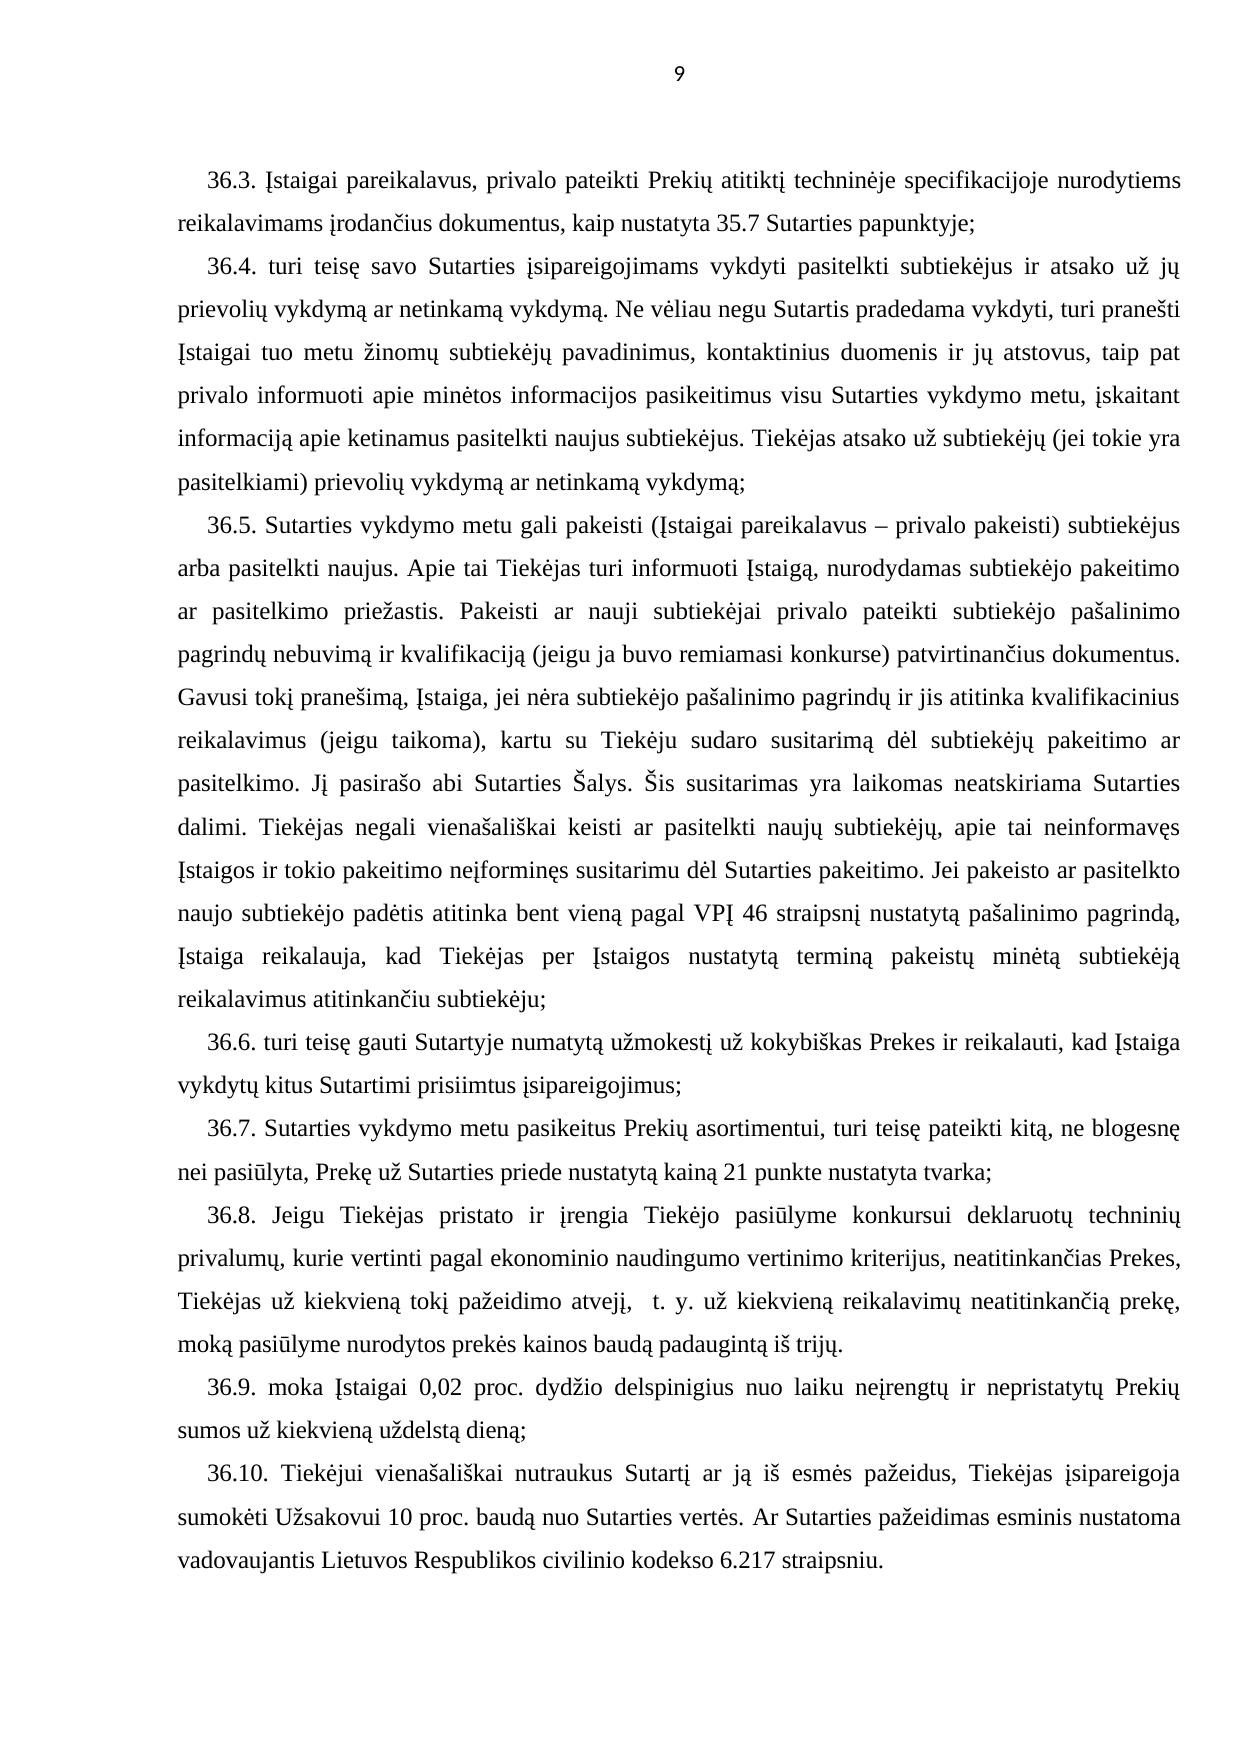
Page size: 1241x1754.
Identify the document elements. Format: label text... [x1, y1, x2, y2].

text 36.7. Sutarties vykdymo metu pasikeitus Prekių asortimentui, turi teisę pateikti kitą, ne blogesnę nei pasiūlyta, Prekę už Sutarties priede nustatytą kainą 21 punkte nustatyta tvarka; [177, 1113, 1181, 1185]
text 36.6. turi teisę gauti Sutartyje numatytą užmokestį už kokybiškas Prekes ir reikalauti, kad Įstaiga vykdytų kitus Sutartimi prisiimtus įsipareigojimus; [177, 1027, 1181, 1099]
text 36.8. Jeigu Tiekėjas pristato ir įrengia Tiekėjo pasiūlyme konkursui deklaruotų techninių privalumų, kurie vertinti pagal ekonominio naudingumo vertinimo kriterijus, neatitinkančias Prekes, Tiekėjas už kiekvieną tokį pažeidimo atvejį, t. y. už kiekvieną reikalavimų neatitinkančią prekę, moką pasiūlyme nurodytos prekės kainos baudą padaugintą iš trijų. [177, 1200, 1181, 1358]
text 36.5. Sutarties vykdymo metu gali pakeisti (Įstaigai pareikalavus – privalo pakeisti) subtiekėjus arba pasitelkti naujus. Apie tai Tiekėjas turi informuoti Įstaigą, nurodydamas subtiekėjo pakeitimo ar pasitelkimo priežastis. Pakeisti ar nauji subtiekėjai privalo pateikti subtiekėjo pašalinimo pagrindų nebuvimą ir kvalifikaciją (jeigu ja buvo remiamasi konkurse) patvirtinančius dokumentus. Gavusi tokį pranešimą, Įstaiga, jei nėra subtiekėjo pašalinimo pagrindų ir jis atitinka kvalifikacinius reikalavimus (jeigu taikoma), kartu su Tiekėju sudaro susitarimą dėl subtiekėjų pakeitimo ar pasitelkimo. Jį pasirašo abi Sutarties Šalys. Šis susitarimas yra laikomas neatskiriama Sutarties dalimi. Tiekėjas negali vienašališkai keisti ar pasitelkti naujų subtiekėjų, apie tai neinformavęs Įstaigos ir tokio pakeitimo neįforminęs susitarimu dėl Sutarties pakeitimo. Jei pakeisto ar pasitelkto naujo subtiekėjo padėtis atitinka bent vieną pagal VPĮ 46 straipsnį nustatytą pašalinimo pagrindą, Įstaiga reikalauja, kad Tiekėjas per Įstaigos nustatytą terminą pakeistų minėtą subtiekėją reikalavimus atitinkančiu subtiekėju; [177, 510, 1181, 1013]
text 36.9. moka Įstaigai 0,02 proc. dydžio delspinigius nuo laiku neįrengtų ir nepristatytų Prekių sumos už kiekvieną uždelstą dieną; [177, 1372, 1181, 1444]
text 36.4. turi teisę savo Sutarties įsipareigojimams vykdyti pasitelkti subtiekėjus ir atsako už jų prievolių vykdymą ar netinkamą vykdymą. Ne vėliau negu Sutartis pradedama vykdyti, turi pranešti Įstaigai tuo metu žinomų subtiekėjų pavadinimus, kontaktinius duomenis ir jų atstovus, taip pat privalo informuoti apie minėtos informacijos pasikeitimus visu Sutarties vykdymo metu, įskaitant informaciją apie ketinamus pasitelkti naujus subtiekėjus. Tiekėjas atsako už subtiekėjų (jei tokie yra pasitelkiami) prievolių vykdymą ar netinkamą vykdymą; [177, 251, 1181, 495]
text 36.10. Tiekėjui vienašališkai nutraukus Sutartį ar ją iš esmės pažeidus, Tiekėjas įsipareigoja sumokėti Užsakovui 10 proc. baudą nuo Sutarties vertės. Ar Sutarties pažeidimas esminis nustatoma vadovaujantis Lietuvos Respublikos civilinio kodekso 6.217 straipsniu. [177, 1458, 1181, 1573]
text 36.3. Įstaigai pareikalavus, privalo pateikti Prekių atitiktį techninėje specifikacijoje nurodytiems reikalavimams įrodančius dokumentus, kaip nustatyta 35.7 Sutarties papunktyje; [177, 165, 1181, 237]
